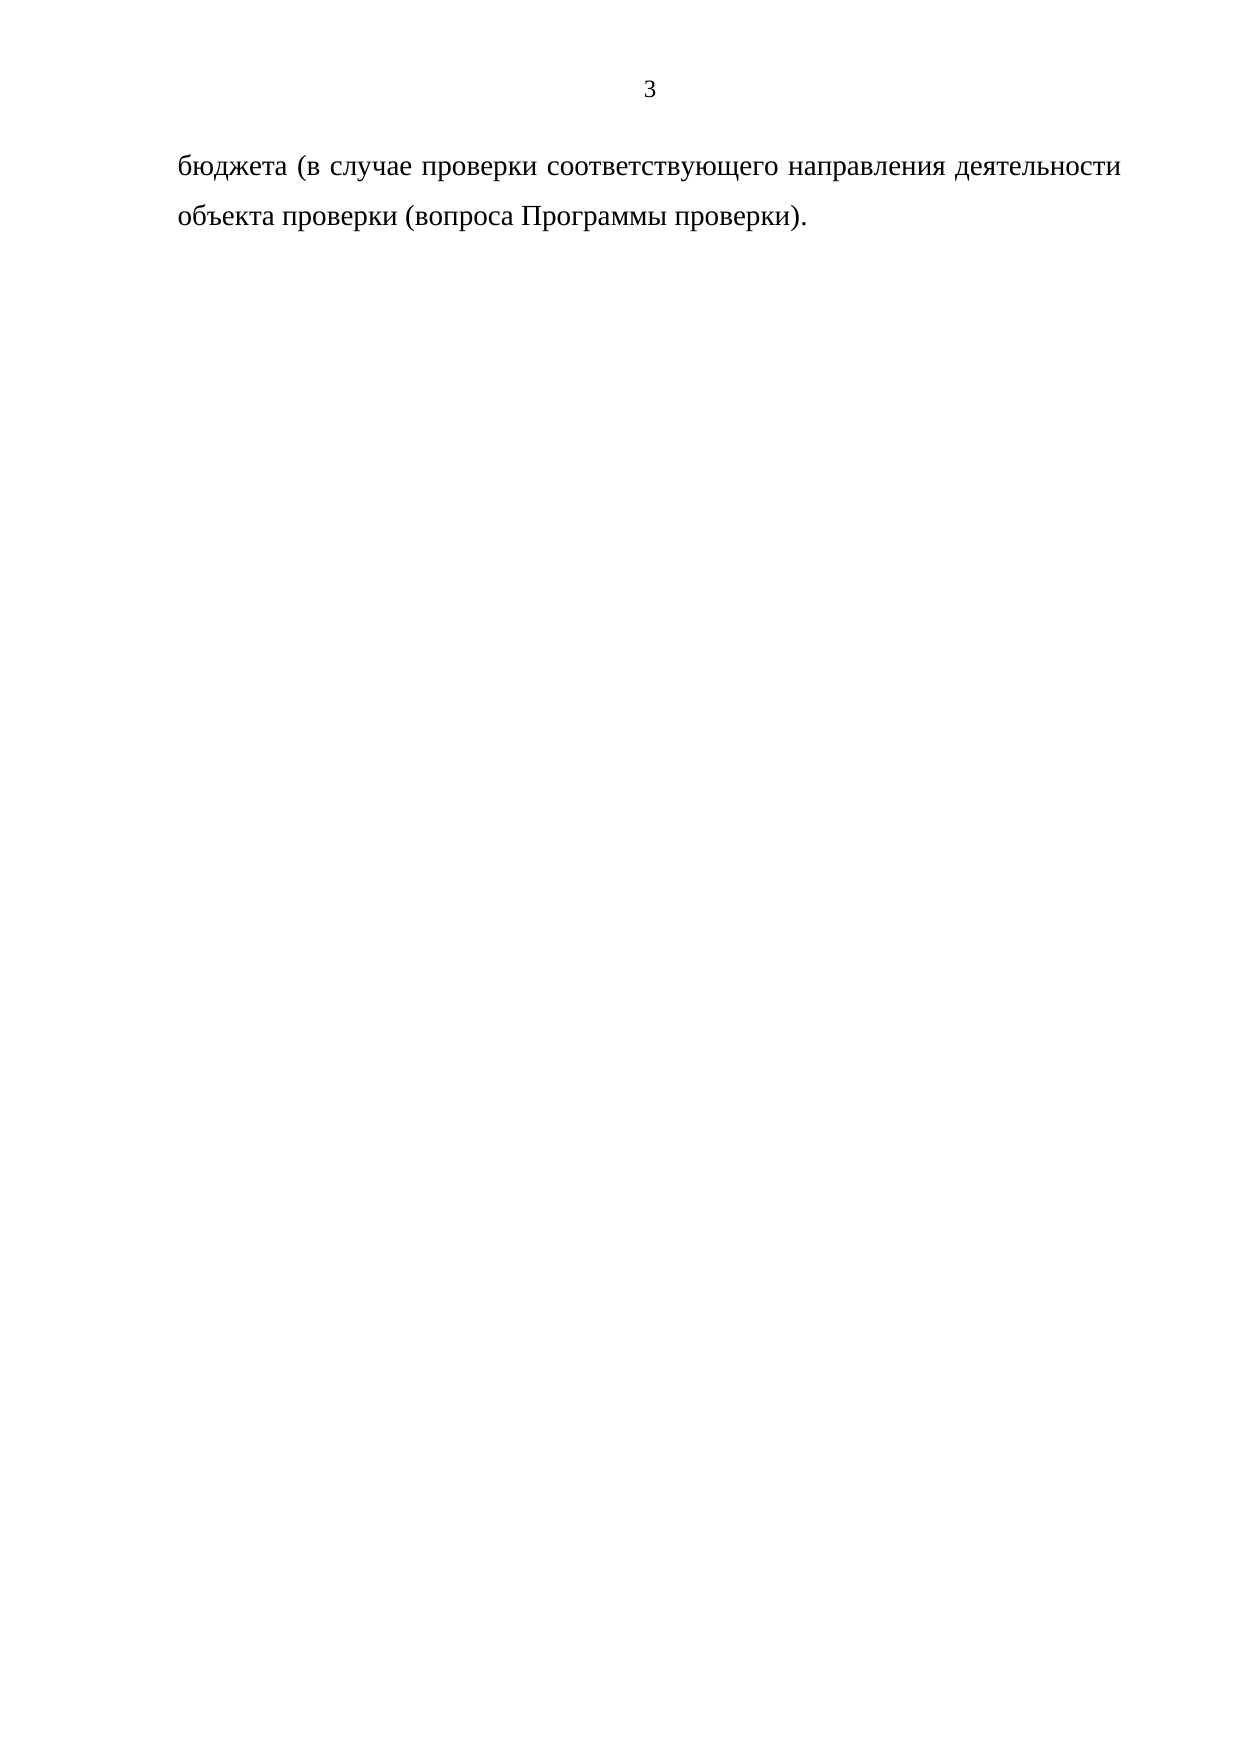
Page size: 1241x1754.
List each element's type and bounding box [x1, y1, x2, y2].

text [177, 148, 1122, 232]
